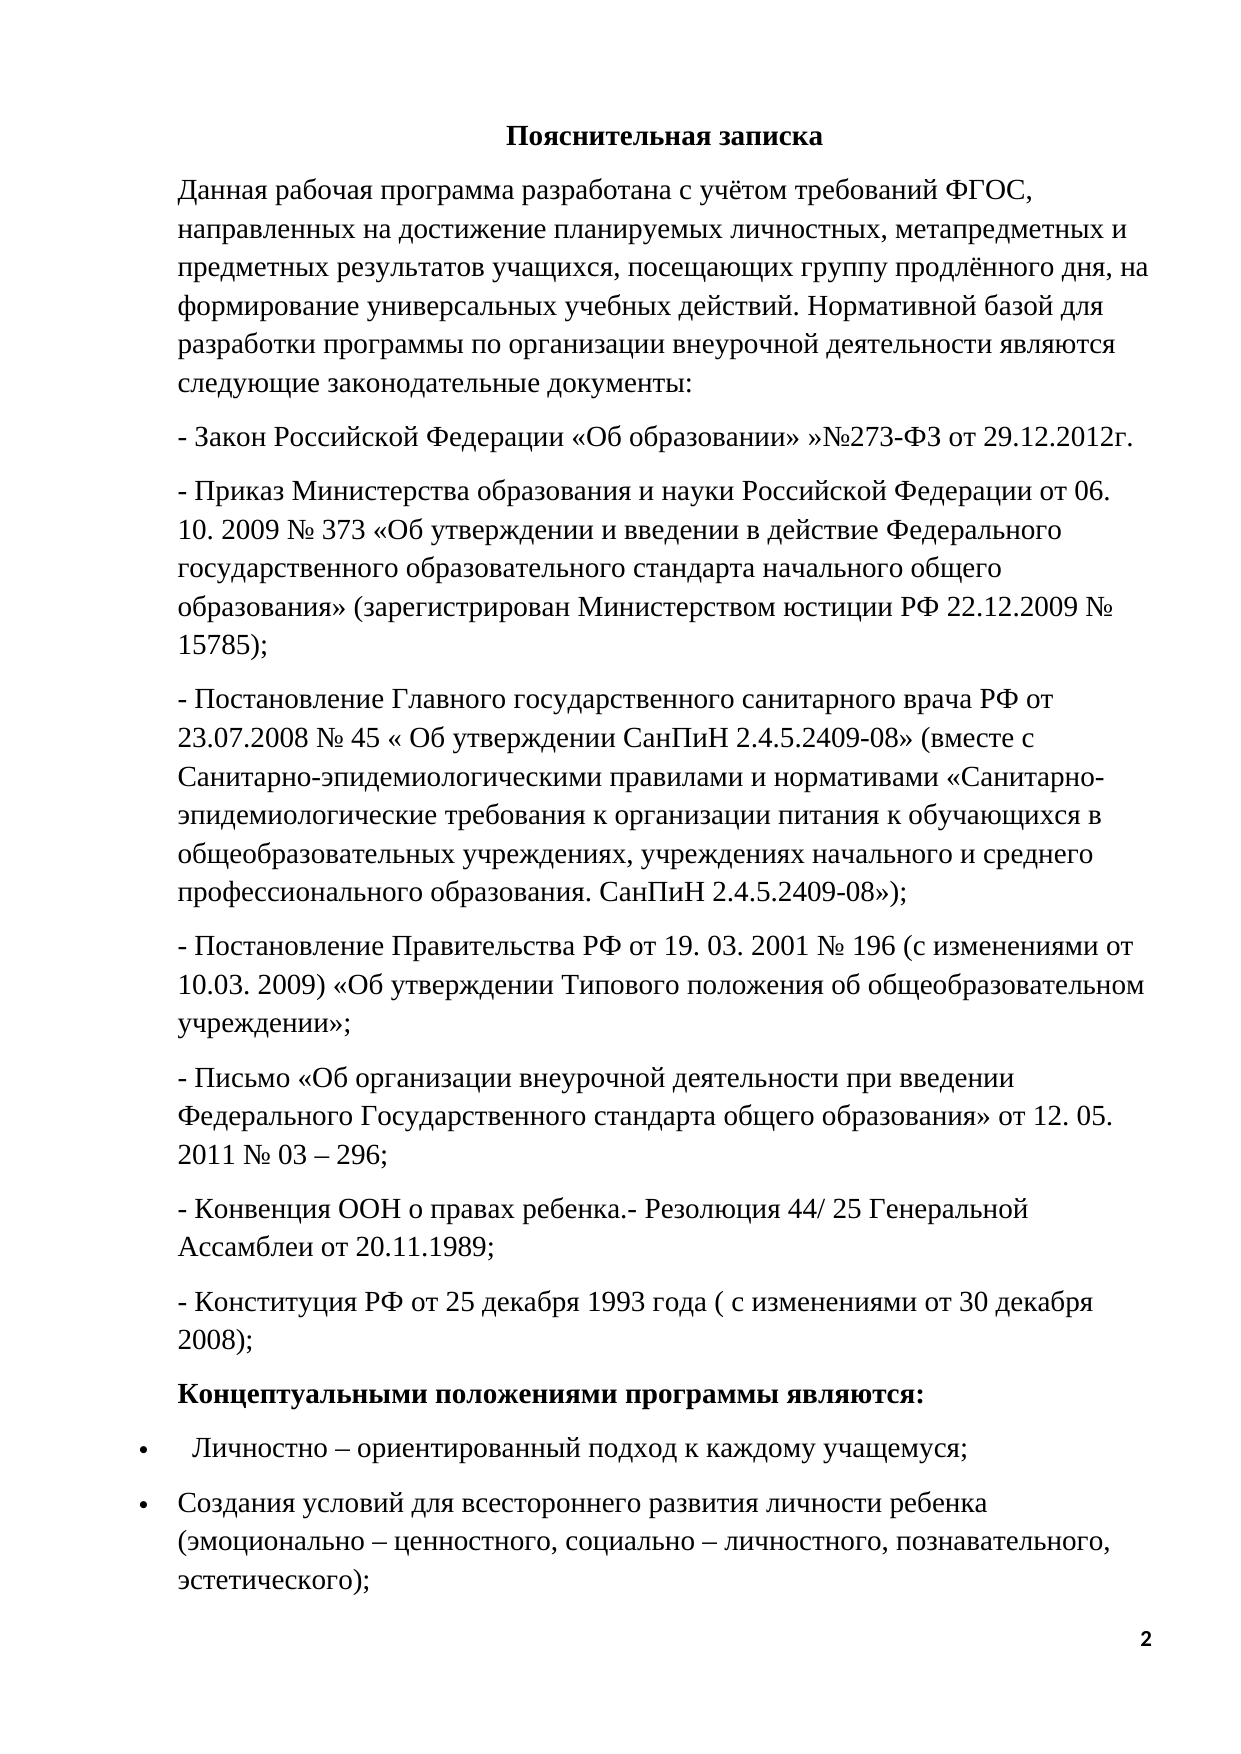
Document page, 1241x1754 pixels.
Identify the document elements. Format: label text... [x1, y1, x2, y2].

list Создания условий для всестороннего развития личности ребенка (эмоционально – ценностного, социально – личностного, познавательного, эстетического); [140, 1485, 1152, 1595]
text - Письмо «Об организации внеурочной деятельности при введении Федерального Государственного стандарта общего образования» от 12. 05. 2011 № 03 – 296; [177, 1060, 1152, 1170]
text - Постановление Главного государственного санитарного врача РФ от 23.07.2008 № 45 « Об утверждении СанПиН 2.4.5.2409-08» (вместе с Санитарно-эпидемиологическими правилами и нормативами «Санитарно-эпидемиологические требования к организации питания к обучающихся в общеобразовательных учреждениях, учреждениях начального и среднего профессионального образования. СанПиН 2.4.5.2409-08»); [177, 682, 1152, 908]
text - Приказ Министерства образования и науки Российской Федерации от 06. 10. 2009 № 373 «Об утверждении и введении в действие Федерального государственного образовательного стандарта начального общего образования» (зарегистрирован Министерством юстиции РФ 22.12.2009 № 15785); [177, 473, 1152, 661]
text - Постановление Правительства РФ от 19. 03. 2001 № 196 (с изменениями от 10.03. 2009) «Об утверждении Типового положения об общеобразовательном учреждении»; [177, 928, 1152, 1039]
text - Конституция РФ от 25 декабря 1993 года ( с изменениями от 30 декабря 2008); [177, 1284, 1152, 1356]
text - Закон Российской Федерации «Об образовании» »№273-ФЗ от 29.12.2012г. [177, 419, 1152, 453]
text Концептуальными положениями программы являются: [177, 1376, 1152, 1410]
text - Конвенция ООН о правах ребенка.- Резолюция 44/ 25 Генеральной Ассамблеи от 20.11.1989; [177, 1191, 1152, 1263]
text Пояснительная записка [177, 118, 1152, 152]
list Личностно – ориентированный подход к каждому учащемуся; [140, 1431, 1152, 1464]
text Данная рабочая программа разработана с учётом требований ФГОС, направленных на достижение планируемых личностных, метапредметных и предметных результатов учащихся, посещающих группу продлённого дня, на формирование универсальных учебных действий. Нормативной базой для разработки программы по организации внеурочной деятельности являются следующие законодательные документы: [177, 172, 1152, 398]
